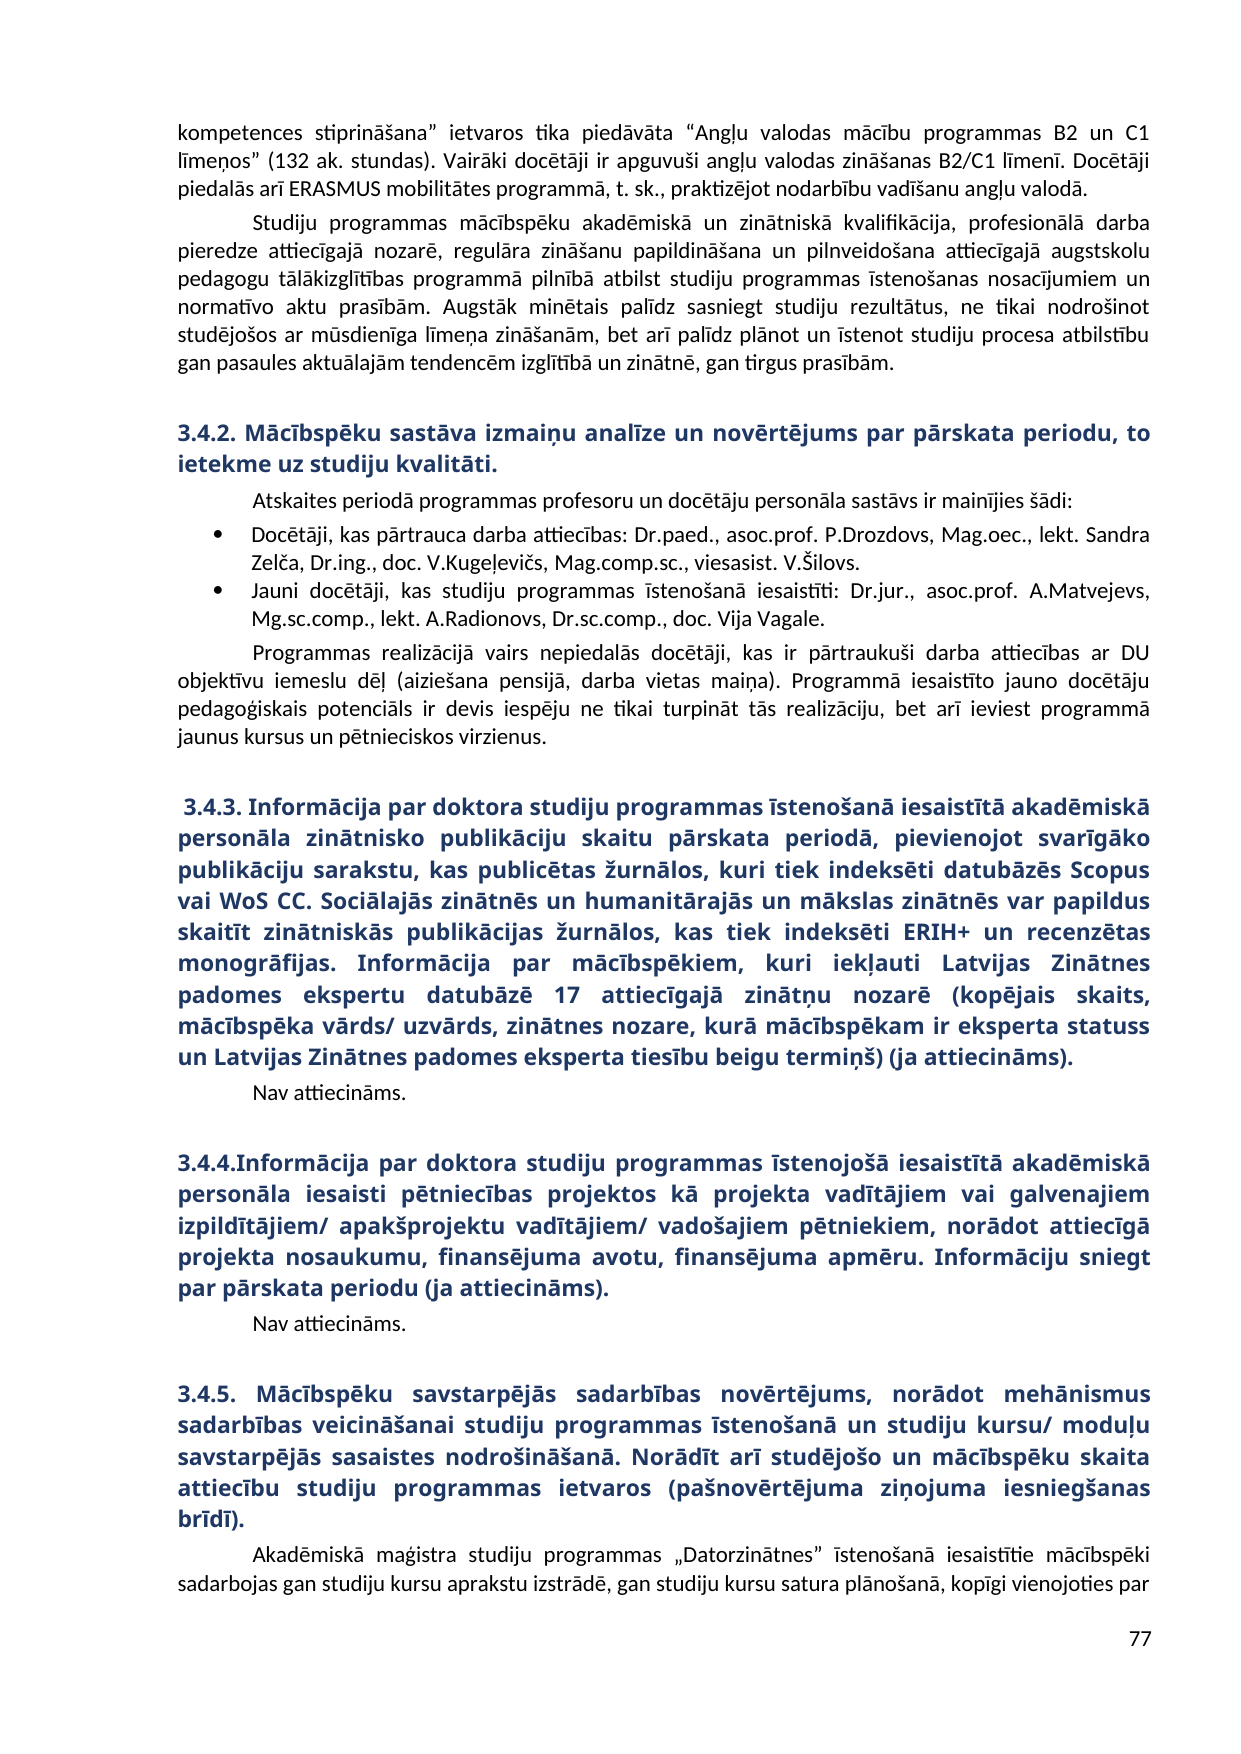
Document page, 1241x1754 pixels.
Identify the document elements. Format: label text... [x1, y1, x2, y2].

subtitle 3.4.4.Informācija par doktora studiju programmas īstenojošā iesaistītā akadēmiskā personāla iesaisti pētniecības projektos kā projekta vadītājiem vai galvenajiem izpildītājiem/ apakšprojektu vadītājiem/ vadošajiem pētniekiem, norādot attiecīgā projekta nosaukumu, finansējuma avotu, finansējuma apmēru. Informāciju sniegt par pārskata periodu (ja attiecināms). [177, 1147, 1152, 1303]
text Nav attiecināms. [177, 1078, 1152, 1107]
subtitle 3.4.5. Mācībspēku savstarpējās sadarbības novērtējums, norādot mehānismus sadarbības veicināšanai studiju programmas īstenošanā un studiju kursu/ moduļu savstarpējās sasaistes nodrošināšanā. Norādīt arī studējošo un mācībspēku skaita attiecību studiju programmas ietvaros (pašnovērtējuma ziņojuma iesniegšanas brīdī). [177, 1378, 1152, 1534]
subtitle 3.4.3. Informācija par doktora studiju programmas īstenošanā iesaistītā akadēmiskā personāla zinātnisko publikāciju skaitu pārskata periodā, pievienojot svarīgāko publikāciju sarakstu, kas publicētas žurnālos, kuri tiek indeksēti datubāzēs Scopus vai WoS CC. Sociālajās zinātnēs un humanitārajās un mākslas zinātnēs var papildus skaitīt zinātniskās publikācijas žurnālos, kas tiek indeksēti ERIH+ un recenzētas monogrāfijas. Informācija par mācībspēkiem, kuri iekļauti Latvijas Zinātnes padomes ekspertu datubāzē 17 attiecīgajā zinātņu nozarē (kopējais skaits, mācībspēka vārds/ uzvārds, zinātnes nozare, kurā mācībspēkam ir eksperta statuss un Latvijas Zinātnes padomes eksperta tiesību beigu termiņš) (ja attiecināms). [177, 791, 1152, 1072]
text Jauni docētāji, kas studiju programmas īstenošanā iesaistīti: Dr.jur., asoc.prof. A.Matvejevs, Mg.sc.comp., lekt. A.Radionovs, Dr.sc.comp., doc. Vija Vagale. [214, 576, 1152, 632]
text Studiju programmas mācībspēku akadēmiskā un zinātniskā kvalifikācija, profesionālā darba pieredze attiecīgajā nozarē, regulāra zināšanu papildināšana un pilnveidošana attiecīgajā augstskolu pedagogu tālākizglītības programmā pilnībā atbilst studiju programmas īstenošanas nosacījumiem un normatīvo aktu prasībām. Augstāk minētais palīdz sasniegt studiju rezultātus, ne tikai nodrošinot studējošos ar mūsdienīga līmeņa zināšanām, bet arī palīdz plānot un īstenot studiju procesa atbilstību gan pasaules aktuālajām tendencēm izglītībā un zinātnē, gan tirgus prasībām. [177, 208, 1152, 377]
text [177, 1541, 1152, 1597]
subtitle 3.4.2. Mācībspēku sastāva izmaiņu analīze un novērtējums par pārskata periodu, to ietekme uz studiju kvalitāti. [177, 417, 1152, 479]
text Atskaites periodā programmas profesoru un docētāju personāla sastāvs ir mainījies šādi: [177, 486, 1152, 514]
text Docētāji, kas pārtrauca darba attiecības: Dr.paed., asoc.prof. P.Drozdovs, Mag.oec., lekt. Sandra Zelča, Dr.ing., doc. V.Kugeļevičs, Mag.comp.sc., viesasist. V.Šilovs. [214, 520, 1152, 576]
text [177, 118, 1152, 202]
text Nav attiecināms. [177, 1309, 1152, 1338]
text Programmas realizācijā vairs nepiedalās docētāji, kas ir pārtraukuši darba attiecības ar DU objektīvu iemeslu dēļ (aiziešana pensijā, darba vietas maiņa). Programmā iesaistīto jauno docētāju pedagoģiskais potenciāls ir devis iespēju ne tikai turpināt tās realizāciju, bet arī ieviest programmā jaunus kursus un pētnieciskos virzienus. [177, 638, 1152, 751]
